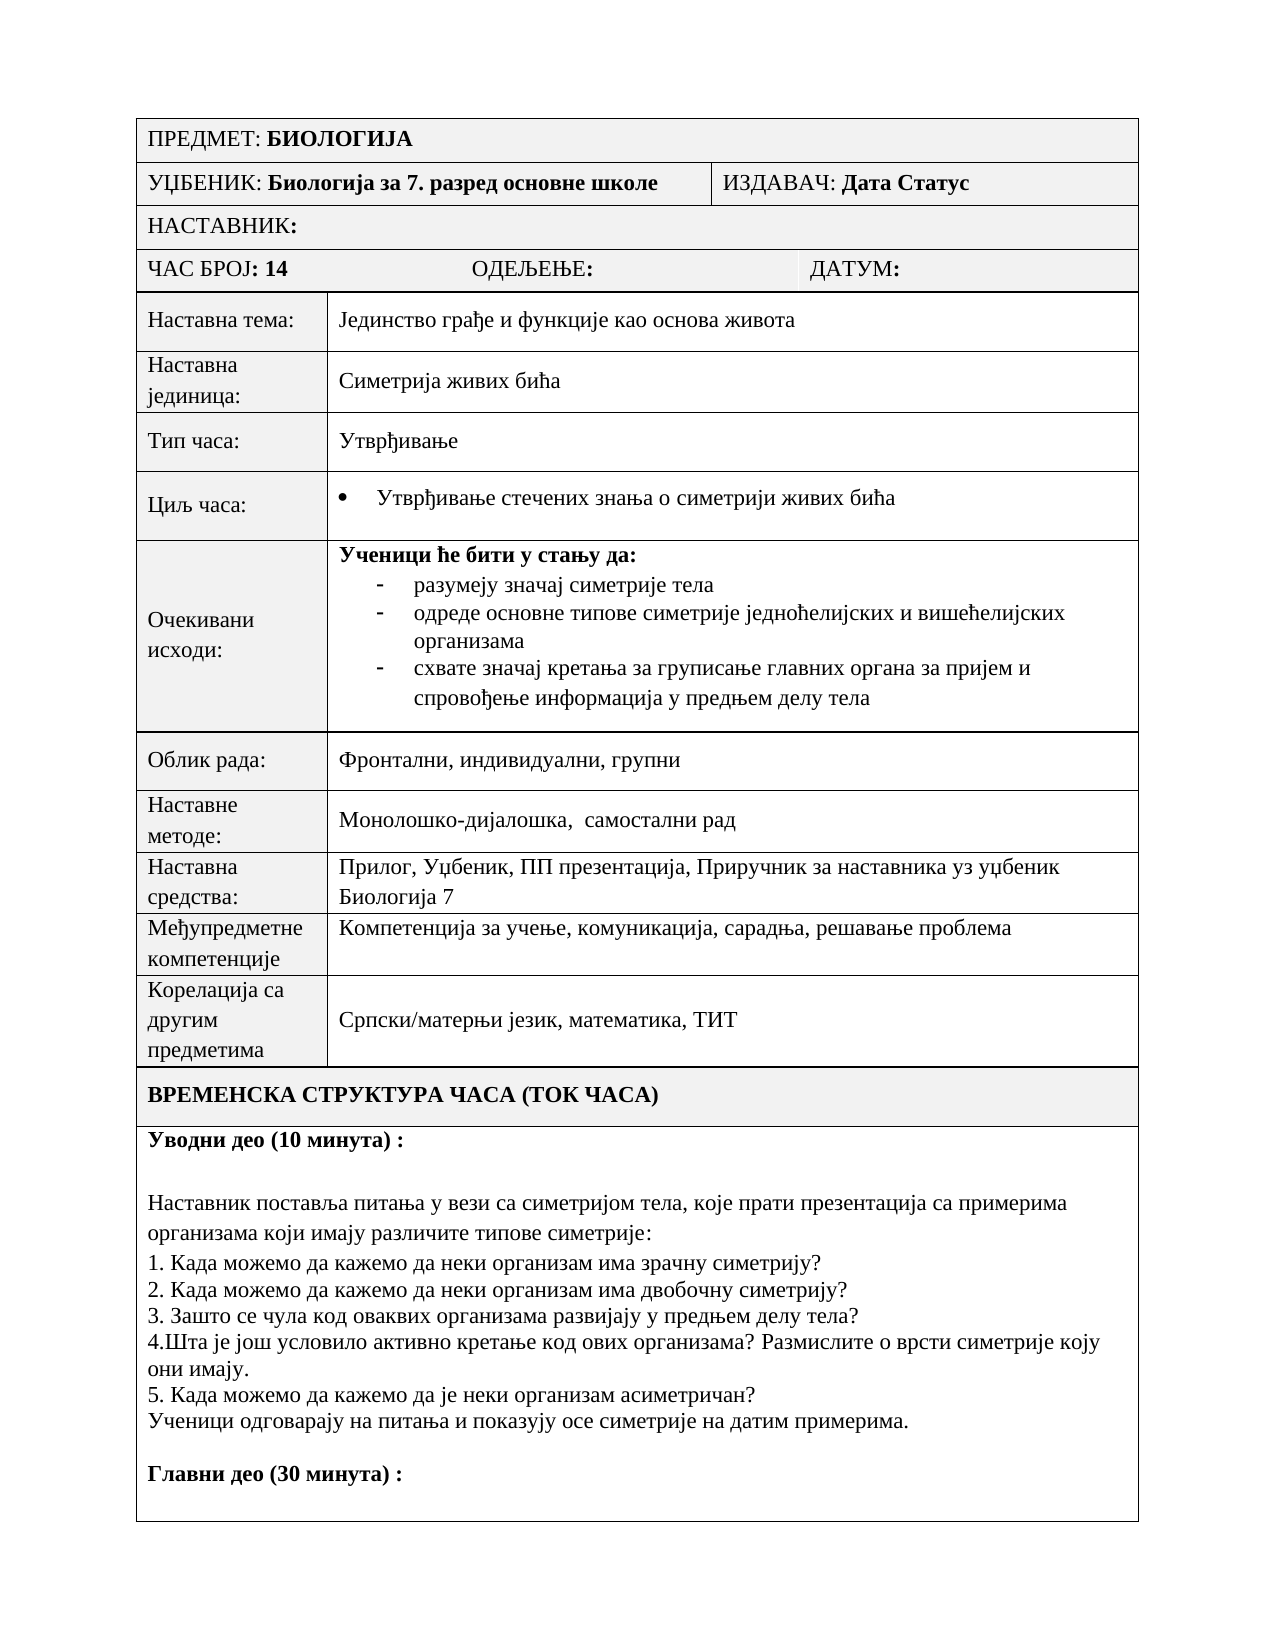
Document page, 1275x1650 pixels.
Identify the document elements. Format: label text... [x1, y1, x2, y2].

table_cell ДАТУМ: [799, 250, 1138, 291]
table_cell Српски/матерњи језик, математика, ТИТ [328, 976, 1138, 1066]
table_cell ВРЕМЕНСКА СТРУКТУРА ЧАСА (ТОК ЧАСА) [137, 1068, 1138, 1126]
table_cell Наставна тема: [137, 293, 327, 351]
table_cell Међупредметне компетенције [137, 914, 327, 975]
table_cell Наставна средства: [137, 853, 327, 913]
table_cell Фронтални, индивидуални, групни [328, 733, 1138, 790]
table_cell Ученици ће бити у стању да: разумеју значај симетрије тела одреде основне типове симетрије једноћелијских и вишећелијских организама схвате значај кретања за груписање главних органа за пријем и спровођење информација у предњем делу тела [328, 541, 1138, 731]
table_cell НАСТАВНИК: [137, 206, 1138, 249]
table_cell Тип часа: [137, 413, 327, 471]
table_cell Наставне методе: [137, 791, 327, 852]
table_cell Утврђивање стечених знања о симетрији живих бића [328, 472, 1138, 540]
table_cell ИЗДАВАЧ: Дата Статус [712, 163, 1138, 205]
table_cell Наставна јединица: [137, 352, 327, 412]
table_cell Очекивани исходи: [137, 541, 327, 731]
table_header ПРЕДМЕТ: БИОЛОГИЈА [137, 119, 1138, 162]
table_cell Симетрија живих бића [328, 352, 1138, 412]
table_cell Монолошко-дијалошка, самостални рад [328, 791, 1138, 852]
table_cell Компетенција за учење, комуникација, сарадња, решавање проблема [328, 914, 1138, 975]
table_cell Облик рада: [137, 733, 327, 790]
table_cell Корелација са другим предметима [137, 976, 327, 1066]
table_cell ОДЕЉЕЊЕ: [460, 250, 798, 291]
table_cell Јединство грађе и функције као основа живота [328, 293, 1138, 351]
table_cell Циљ часа: [137, 472, 327, 540]
table_cell ЧАС БРОЈ: 14 [137, 250, 460, 291]
table_cell Утврђивање [328, 413, 1138, 471]
table_cell УЏБЕНИК: Биологија за 7. разред основне школе [137, 163, 711, 205]
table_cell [137, 1127, 1138, 1521]
table_cell Прилог, Уџбеник, ПП презентација, Приручник за наставника уз уџбеник Биологија 7 [328, 853, 1138, 913]
